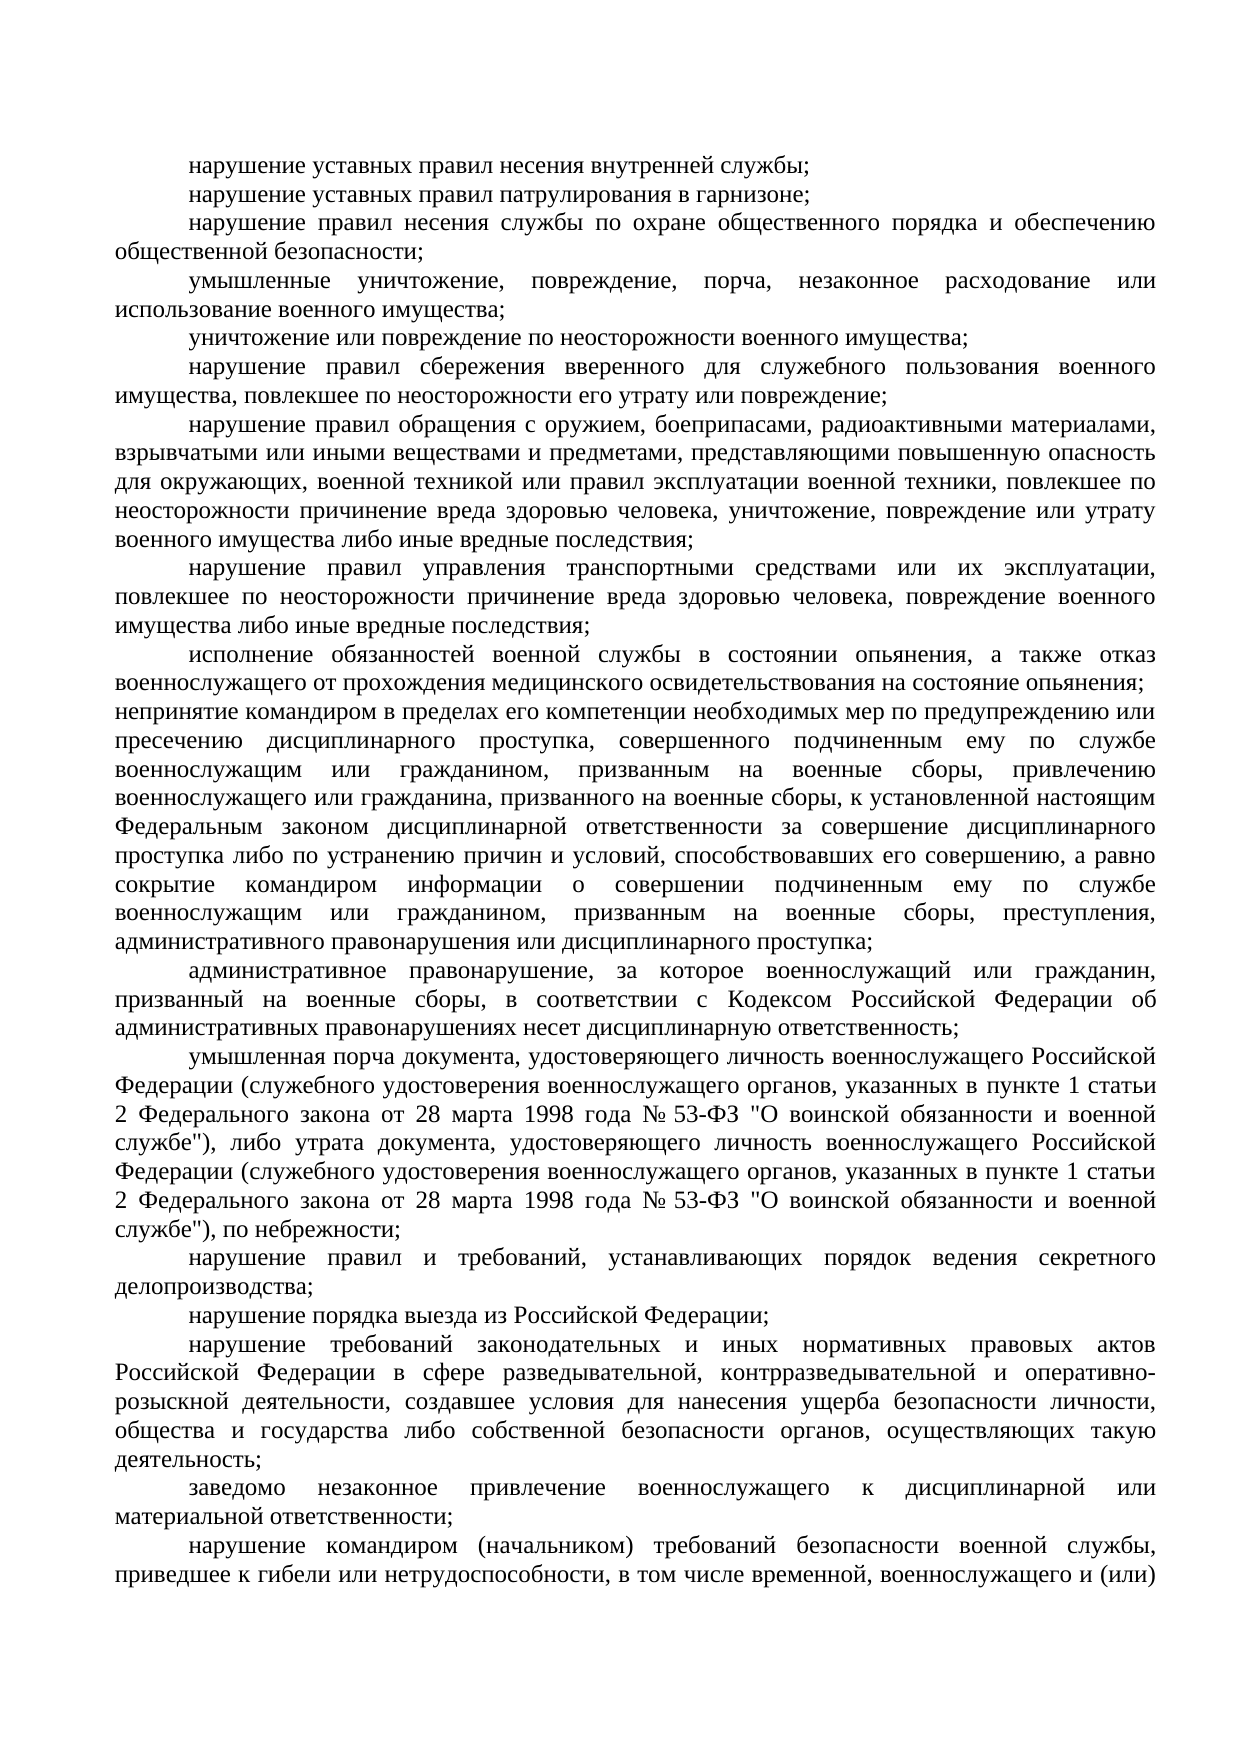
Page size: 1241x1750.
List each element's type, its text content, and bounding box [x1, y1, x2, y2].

text исполнение обязанностей военной службы в состоянии опьянения, а также отказ военнослужащего от прохождения медицинского освидетельствования на состояние опьянения; [114, 639, 1157, 696]
text нарушение правил сбережения вверенного для служебного пользования военного имущества, повлекшее по неосторожности его утрату или повреждение; [114, 351, 1157, 409]
text нарушение правил и требований, устанавливающих порядок ведения секретного делопроизводства; [114, 1242, 1157, 1300]
text нарушение требований законодательных и иных нормативных правовых актов Российской Федерации в сфере разведывательной, контрразведывательной и оперативно-розыскной деятельности, создавшее условия для нанесения ущерба безопасности личности, общества и государства либо собственной безопасности органов, осуществляющих такую деятельность; [114, 1329, 1157, 1472]
text нарушение правил обращения с оружием, боеприпасами, радиоактивными материалами, взрывчатыми или иными веществами и предметами, представляющими повышенную опасность для окружающих, военной техникой или правил эксплуатации военной техники, повлекшее по неосторожности причинение вреда здоровью человека, уничтожение, повреждение или утрату военного имущества либо иные вредные последствия; [114, 409, 1157, 552]
text административное правонарушение, за которое военнослужащий или гражданин, призванный на военные сборы, в соответствии с Кодексом Российской Федерации об административных правонарушениях несет дисциплинарную ответственность; [114, 955, 1157, 1041]
text нарушение порядка выезда из Российской Федерации; [114, 1300, 1157, 1329]
text заведомо незаконное привлечение военнослужащего к дисциплинарной или материальной ответственности; [114, 1472, 1157, 1530]
text нарушение правил управления транспортными средствами или их эксплуатации, повлекшее по неосторожности причинение вреда здоровью человека, повреждение военного имущества либо иные вредные последствия; [114, 552, 1157, 639]
text умышленная порча документа, удостоверяющего личность военнослужащего Российской Федерации (служебного удостоверения военнослужащего органов, указанных в пункте 1 статьи 2 Федерального закона от 28 марта 1998 года № 53-ФЗ "О воинской обязанности и военной службе"), либо утрата документа, удостоверяющего личность военнослужащего Российской Федерации (служебного удостоверения военнослужащего органов, указанных в пункте 1 статьи 2 Федерального закона от 28 марта 1998 года № 53-ФЗ "О воинской обязанности и военной службе"), по небрежности; [114, 1041, 1157, 1242]
text нарушение уставных правил несения внутренней службы; [114, 150, 1157, 179]
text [114, 1530, 1157, 1587]
text умышленные уничтожение, повреждение, порча, незаконное расходование или использование военного имущества; [114, 265, 1157, 322]
text нарушение правил несения службы по охране общественного порядка и обеспечению общественной безопасности; [114, 207, 1157, 265]
text нарушение уставных правил патрулирования в гарнизоне; [114, 179, 1157, 207]
text уничтожение или повреждение по неосторожности военного имущества; [114, 322, 1157, 351]
text непринятие командиром в пределах его компетенции необходимых мер по предупреждению или пресечению дисциплинарного проступка, совершенного подчиненным ему по службе военнослужащим или гражданином, призванным на военные сборы, привлечению военнослужащего или гражданина, призванного на военные сборы, к установленной настоящим Федеральным законом дисциплинарной ответственности за совершение дисциплинарного проступка либо по устранению причин и условий, способствовавших его совершению, а равно сокрытие командиром информации о совершении подчиненным ему по службе военнослужащим или гражданином, призванным на военные сборы, преступления, административного правонарушения или дисциплинарного проступка; [114, 696, 1157, 955]
